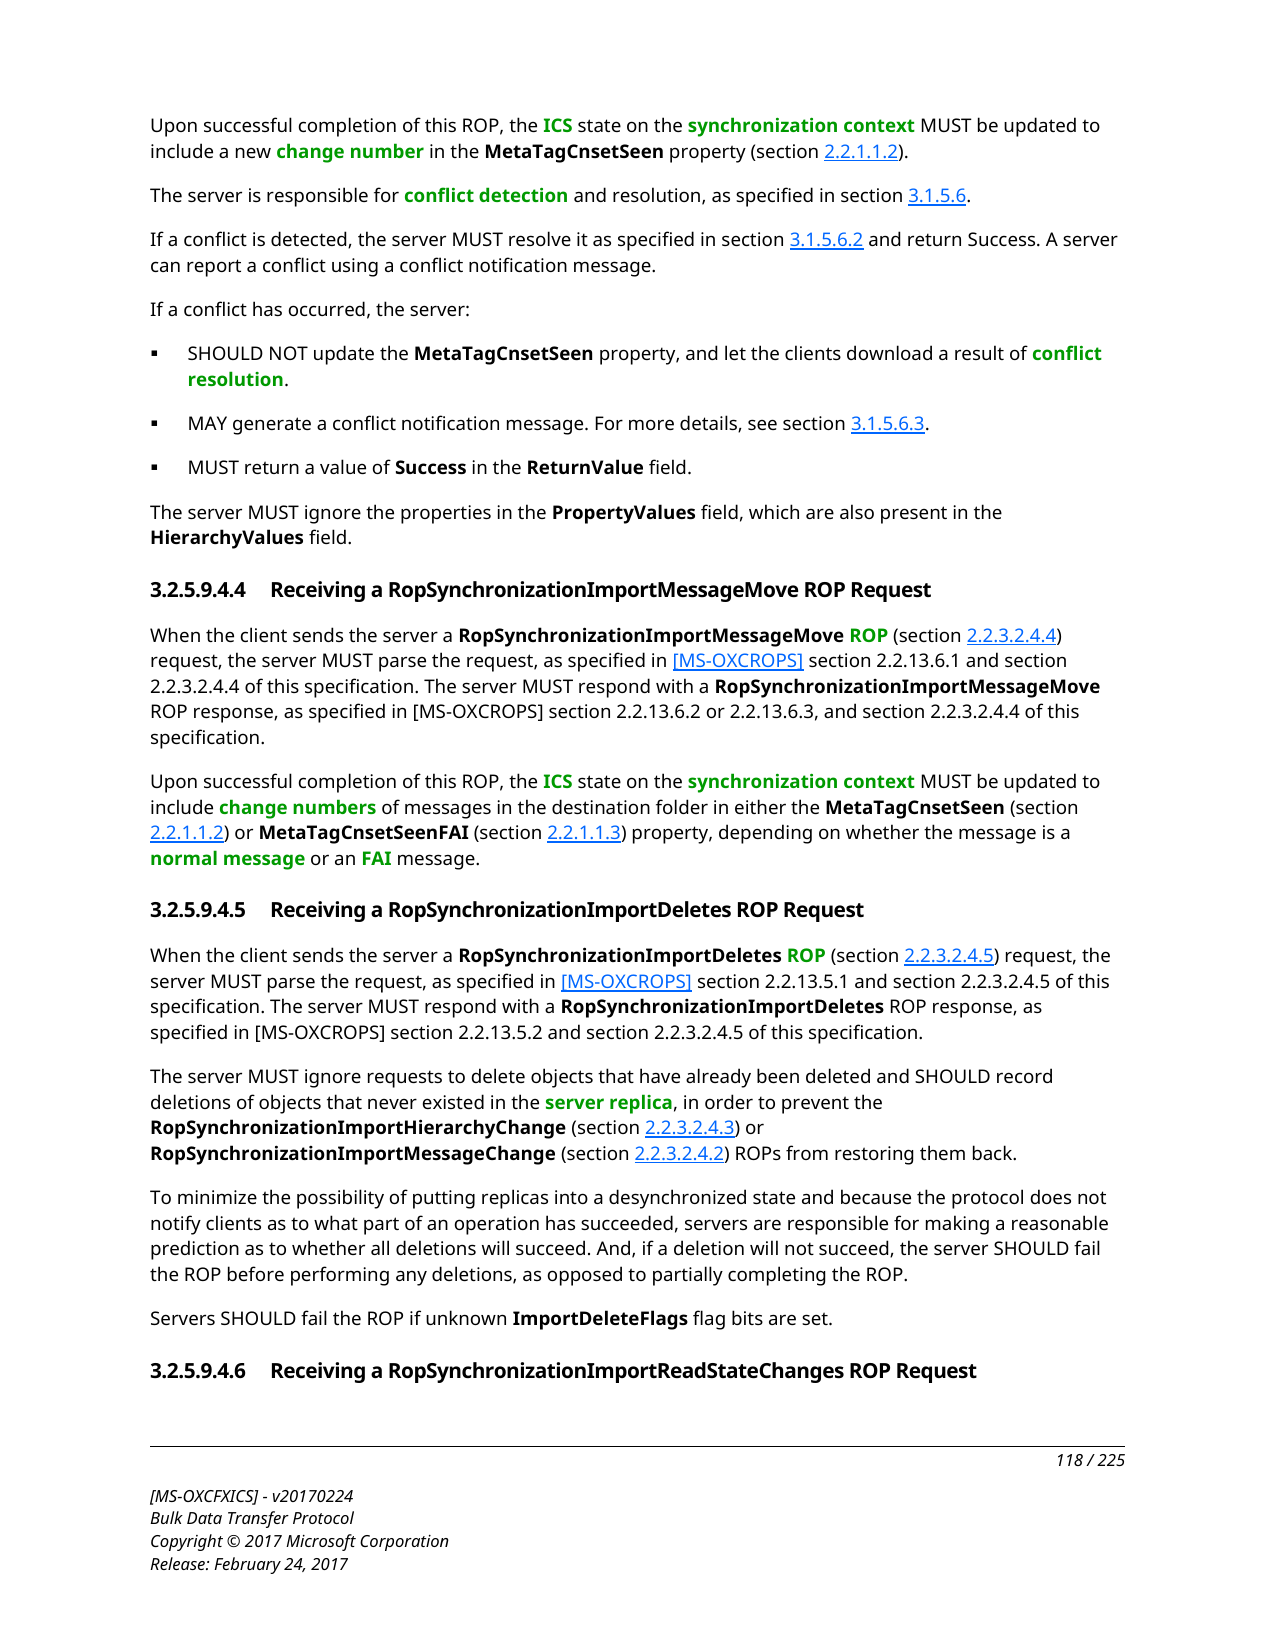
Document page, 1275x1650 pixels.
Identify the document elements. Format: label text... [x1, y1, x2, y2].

text Servers SHOULD fail the ROP if unknown ImportDeleteFlags flag bits are set. [150, 1305, 1125, 1331]
list SHOULD NOT update the MetaTagCnsetSeen property, and let the clients download a result of conflict resolution. [150, 341, 1125, 392]
text If a conflict is detected, the server MUST resolve it as specified in section 3.1.5.6.2 and return Success. A server can report a conflict using a conflict notification message. [150, 227, 1125, 278]
subtitle Receiving a RopSynchronizationImportDeletes ROP Request [150, 896, 1125, 924]
text The server MUST ignore requests to delete objects that have already been deleted and SHOULD record deletions of objects that never existed in the server replica, in order to prevent the RopSynchronizationImportHierarchyChange (section 2.2.3.2.4.3) or RopSynchronizationImportMessageChange (section 2.2.3.2.4.2) ROPs from restoring them back. [150, 1064, 1125, 1166]
text When the client sends the server a RopSynchronizationImportDeletes ROP (section 2.2.3.2.4.5) request, the server MUST parse the request, as specified in [MS-OXCROPS] section 2.2.13.5.1 and section 2.2.3.2.4.5 of this specification. The server MUST respond with a RopSynchronizationImportDeletes ROP response, as specified in [MS-OXCROPS] section 2.2.13.5.2 and section 2.2.3.2.4.5 of this specification. [150, 943, 1125, 1045]
text Upon successful completion of this ROP, the ICS state on the synchronization context MUST be updated to include a new change number in the MetaTagCnsetSeen property (section 2.2.1.1.2). [150, 112, 1125, 163]
text The server MUST ignore the properties in the PropertyValues field, which are also present in the HierarchyValues field. [150, 499, 1125, 550]
text To minimize the possibility of putting replicas into a desynchronized state and because the protocol does not notify clients as to what part of an operation has succeeded, servers are responsible for making a reasonable prediction as to whether all deletions will succeed. And, if a deletion will not succeed, the server SHOULD fail the ROP before performing any deletions, as opposed to partially completing the ROP. [150, 1184, 1125, 1287]
text When the client sends the server a RopSynchronizationImportMessageMove ROP (section 2.2.3.2.4.4) request, the server MUST parse the request, as specified in [MS-OXCROPS] section 2.2.13.6.1 and section 2.2.3.2.4.4 of this specification. The server MUST respond with a RopSynchronizationImportMessageMove ROP response, as specified in [MS-OXCROPS] section 2.2.13.6.2 or 2.2.13.6.3, and section 2.2.3.2.4.4 of this specification. [150, 622, 1125, 750]
list MAY generate a conflict notification message. For more details, see section 3.1.5.6.3. [150, 410, 1125, 436]
text The server is responsible for conflict detection and resolution, as specified in section 3.1.5.6. [150, 182, 1125, 208]
subtitle Receiving a RopSynchronizationImportMessageMove ROP Request [150, 575, 1125, 603]
subtitle Receiving a RopSynchronizationImportReadStateChanges ROP Request [150, 1356, 1125, 1384]
list MUST return a value of Success in the ReturnValue field. [150, 455, 1125, 480]
text If a conflict has occurred, the server: [150, 296, 1125, 322]
text Upon successful completion of this ROP, the ICS state on the synchronization context MUST be updated to include change numbers of messages in the destination folder in either the MetaTagCnsetSeen (section 2.2.1.1.2) or MetaTagCnsetSeenFAI (section 2.2.1.1.3) property, depending on whether the message is a normal message or an FAI message. [150, 768, 1125, 871]
